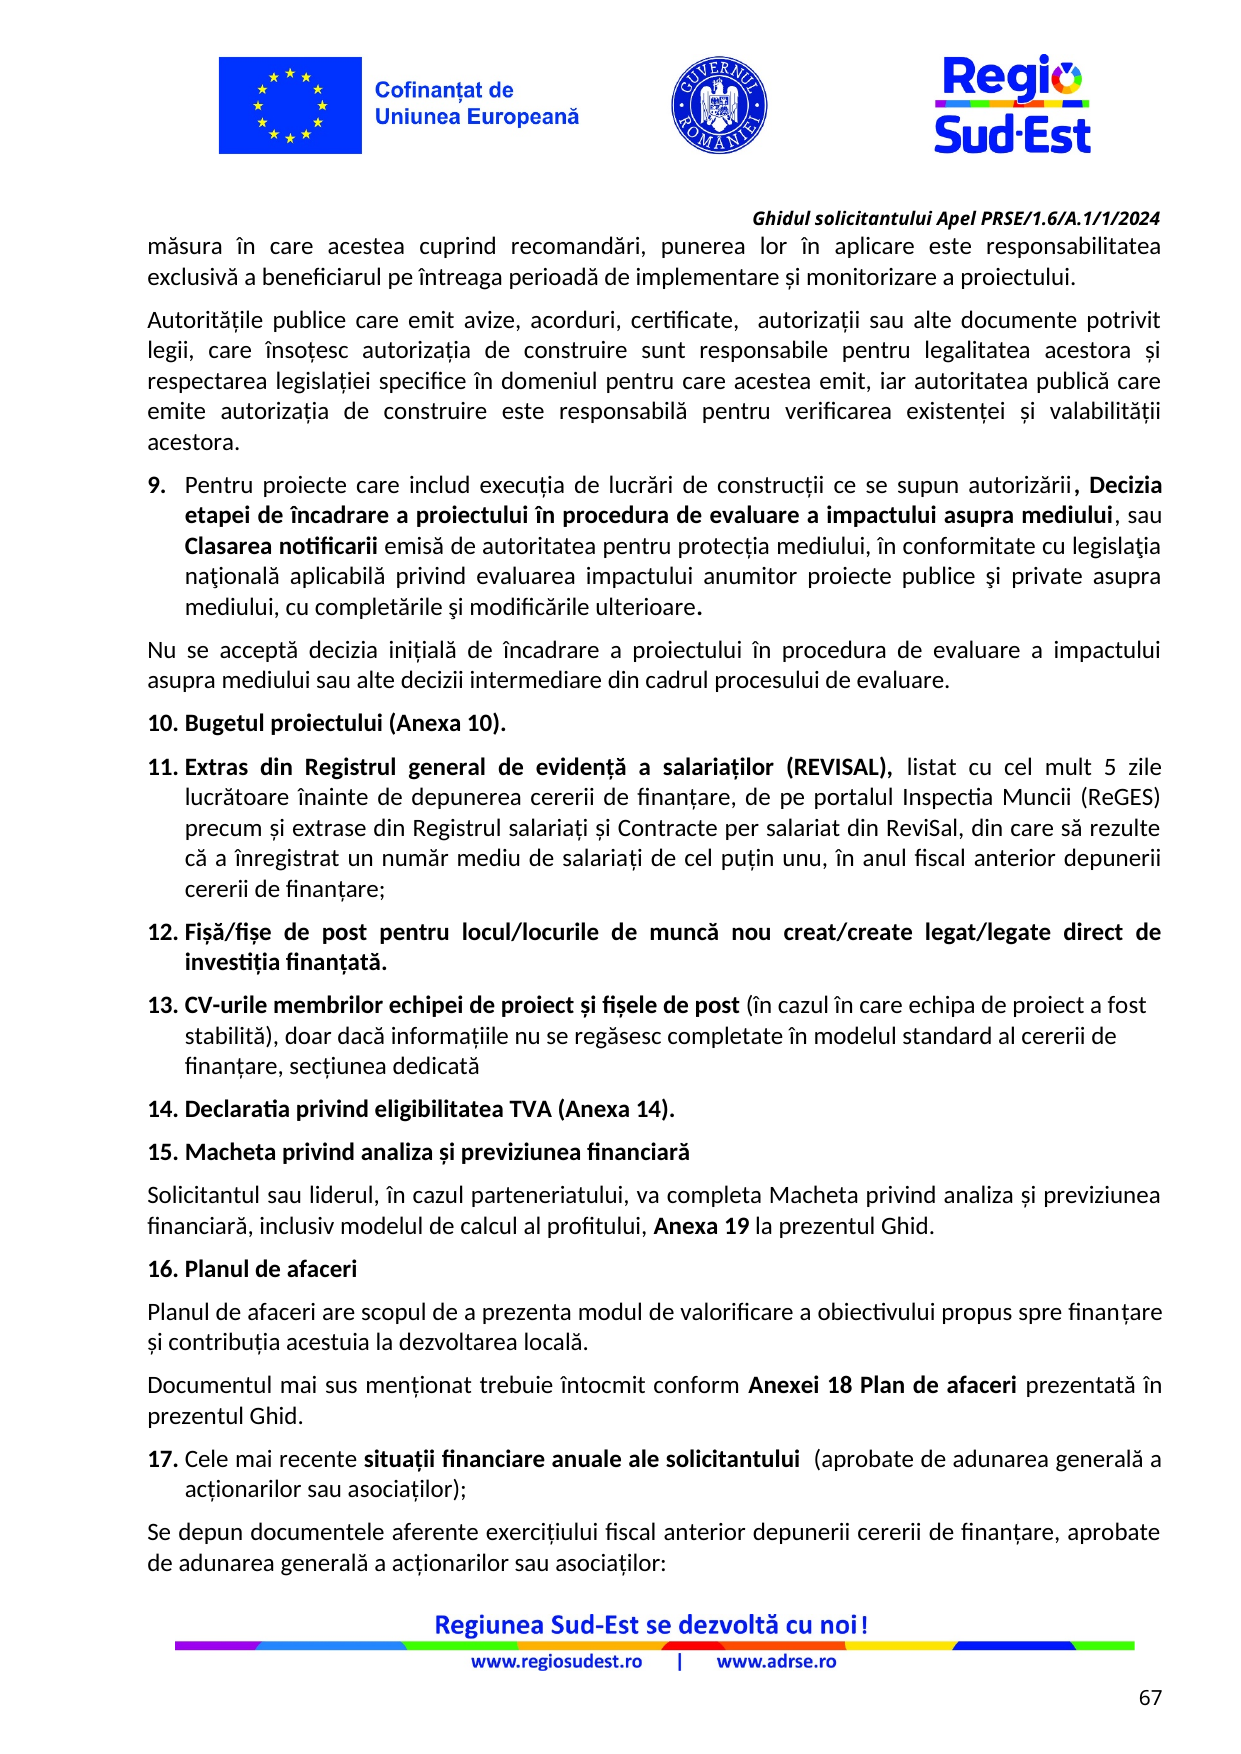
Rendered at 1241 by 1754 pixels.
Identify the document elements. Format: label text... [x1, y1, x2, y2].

list Pentru proiecte care includ execuția de lucrări de construcții ce se supun autorizării, Decizia etapei de încadrare a proiectului în procedura de evaluare a impactului asupra mediului, sau Clasarea notificarii emisă de autoritatea pentru protecția mediului, în conformitate cu legislaţia naţională aplicabilă privind evaluarea impactului anumitor proiecte publice şi private asupra mediului, cu completările şi modificările ulterioare. [147, 469, 1162, 622]
list Cele mai recente situații financiare anuale ale solicitantului (aprobate de adunarea generală a acționarilor sau asociaților); [147, 1443, 1162, 1504]
text Solicitantul sau liderul, în cazul parteneriatului, va completa Macheta privind analiza și previziunea financiară, inclusiv modelul de calcul al profitului, Anexa 19 la prezentul Ghid. [147, 1179, 1162, 1240]
list Extras din Registrul general de evidență a salariaților (REVISAL), listat cu cel mult 5 zile lucrătoare înainte de depunerea cererii de finanțare, de pe portalul Inspectia Muncii (ReGES) precum și extrase din Registrul salariați și Contracte per salariat din ReviSal, din care să rezulte că a înregistrat un număr mediu de salariaţi de cel puţin unu, în anul fiscal anterior depunerii cererii de finanţare; [147, 751, 1162, 903]
text Se depun documentele aferente exercițiului fiscal anterior depunerii cererii de finanțare, aprobate de adunarea generală a acţionarilor sau asociaţilor: [147, 1517, 1162, 1578]
text Documentul mai sus menţionat trebuie întocmit conform Anexei 18 Plan de afaceri prezentată în prezentul Ghid. [147, 1369, 1162, 1431]
list Declaratia privind eligibilitatea TVA (Anexa 14). [147, 1093, 1162, 1124]
picture [218, 54, 1091, 155]
list Planul de afaceri [147, 1253, 1162, 1283]
list Bugetul proiectului (Anexa 10). [147, 708, 1162, 738]
text Nu se acceptă decizia inițială de încadrare a proiectului în procedura de evaluare a impactului asupra mediului sau alte decizii intermediare din cadrul procesului de evaluare. [147, 634, 1162, 695]
list Macheta privind analiza și previziunea financiară [147, 1136, 1162, 1167]
picture [175, 1614, 1135, 1671]
text Autoritățile publice care emit avize, acorduri, certificate, autorizații sau alte documente potrivit legii, care însoțesc autorizația de construire sunt responsabile pentru legalitatea acestora și respectarea legislației specifice în domeniul pentru care acestea emit, iar autoritatea publică care emite autorizația de construire este responsabilă pentru verificarea existenței și valabilității acestora. [147, 304, 1162, 456]
list Fișă/fișe de post pentru locul/locurile de muncă nou creat/create legat/legate direct de investiția finanțată. [147, 916, 1162, 977]
list CV-urile membrilor echipei de proiect şi fişele de post (în cazul în care echipa de proiect a fost stabilită), doar dacă informațiile nu se regăsesc completate în modelul standard al cererii de finanțare, secțiunea dedicată [147, 989, 1162, 1081]
text Planul de afaceri are scopul de a prezenta modul de valorificare a obiectivului propus spre finanţare şi contribuţia acestuia la dezvoltarea locală. [147, 1296, 1162, 1357]
